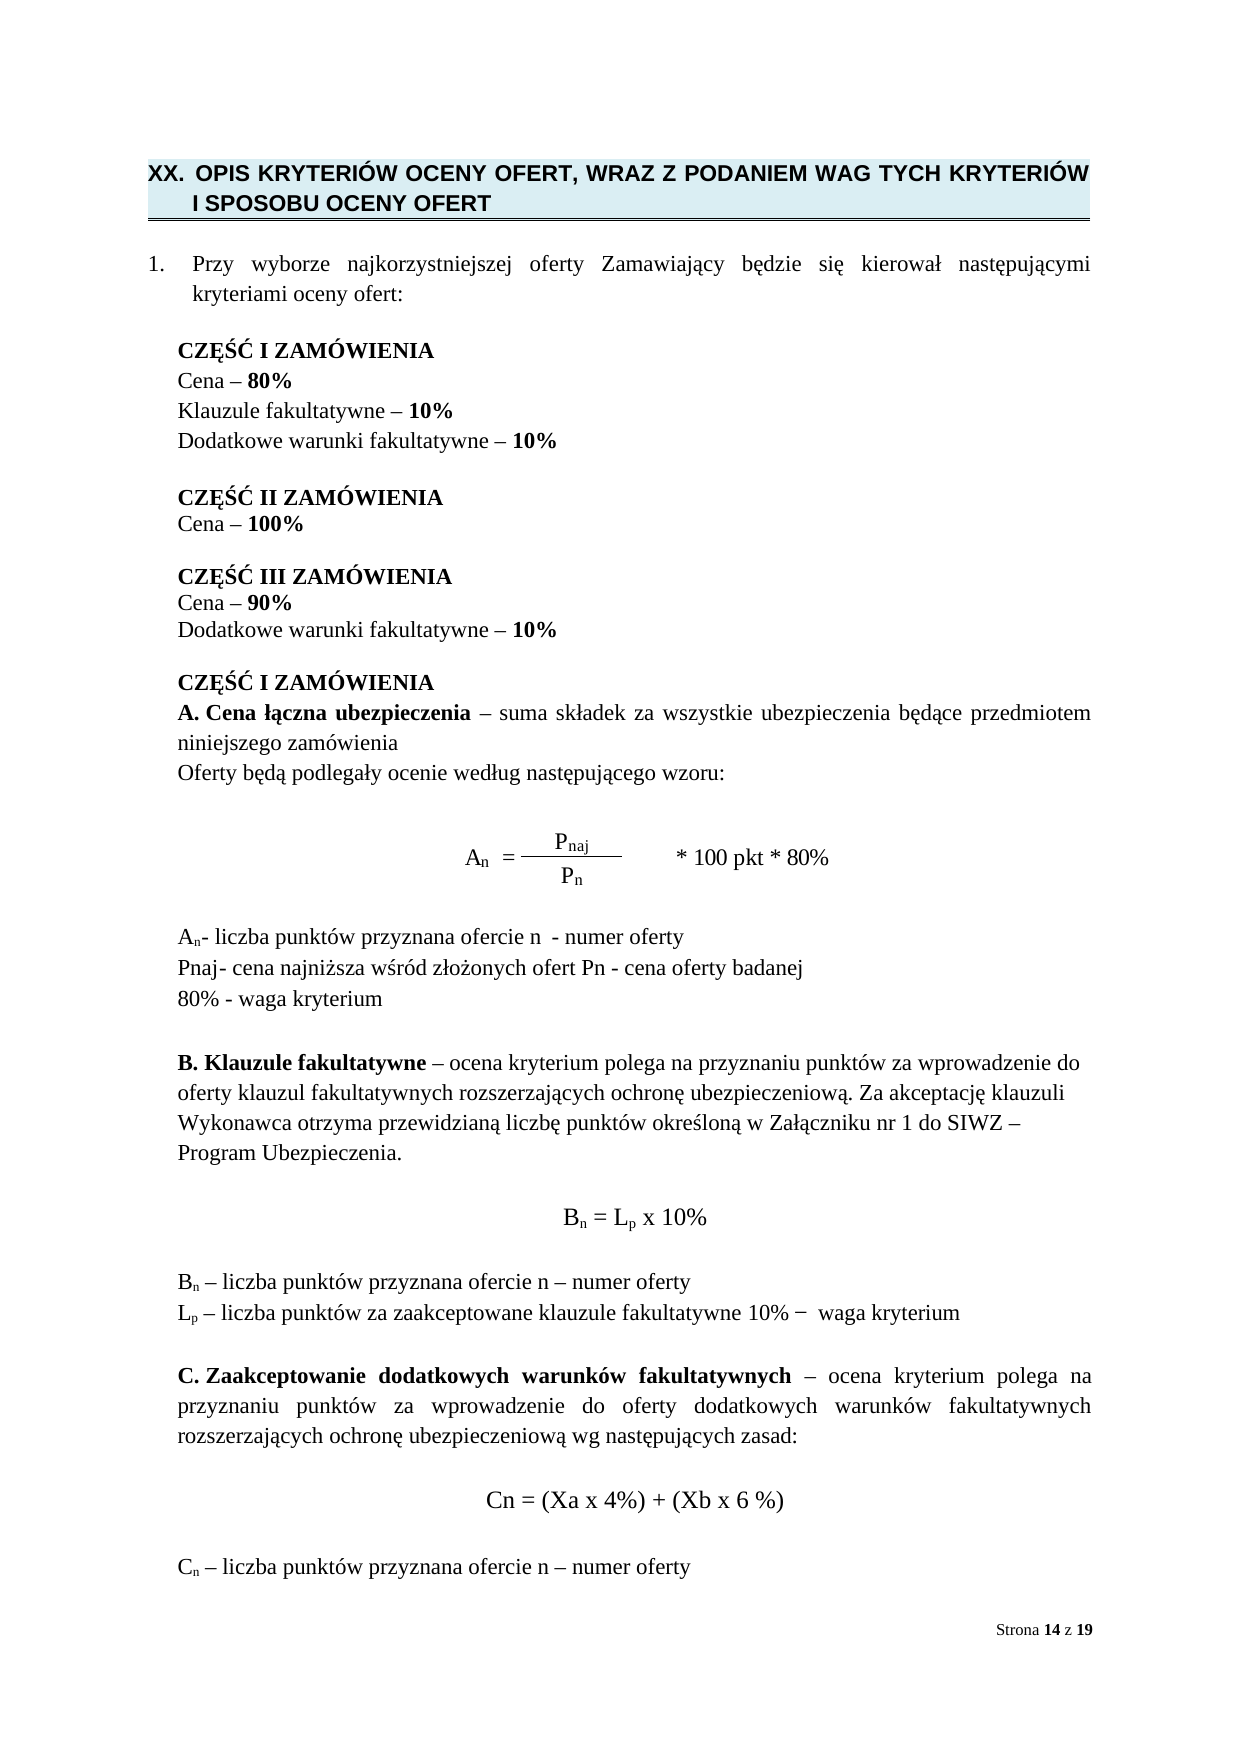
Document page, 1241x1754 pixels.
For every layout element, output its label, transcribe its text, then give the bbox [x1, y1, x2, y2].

text B. Klauzule fakultatywne – ocena kryterium polega na przyznaniu punktów za wprowadzenie do oferty klauzul fakultatywnych rozszerzających ochronę ubezpieczeniową. Za akceptację klauzuli Wykonawca otrzyma przewidzianą liczbę punktów określoną w Załączniku nr 1 do SIWZ – Program Ubezpieczenia. [177, 1048, 1092, 1166]
text Cn = (Xa x 4%) + (Xb x 6 %) [177, 1486, 1092, 1515]
text Dodatkowe warunki fakultatywne – 10% [177, 616, 1092, 642]
text Bn = Lp x 10% [177, 1202, 1092, 1231]
text CZĘŚĆ I ZAMÓWIENIA [177, 337, 1092, 363]
text Cena – 80% [177, 367, 1092, 393]
list OPIS KRYTERIÓW OCENY OFERT, WRAZ Z PODANIEM WAG TYCH KRYTERIÓW I SPOSOBU OCENY OFERT [148, 159, 1090, 218]
list Przy wyborze najkorzystniejszej oferty Zamawiający będzie się kierował następującymi kryteriami oceny ofert: [148, 250, 1092, 307]
text CZĘŚĆ I ZAMÓWIENIA [177, 668, 1092, 695]
text A. Cena łączna ubezpieczenia – suma składek za wszystkie ubezpieczenia będące przedmiotem niniejszego zamówienia [177, 699, 1092, 755]
text Bn – liczba punktów przyznana ofercie n – numer oferty [177, 1268, 1092, 1295]
text Pnaj - cena najniższa wśród złożonych ofert Pn - cena oferty badanej [177, 954, 1092, 981]
text CZĘŚĆ II ZAMÓWIENIA [177, 484, 1092, 510]
text C. Zaakceptowanie dodatkowych warunków fakultatywnych – ocena kryterium polega na przyznaniu punktów za wprowadzenie do oferty dodatkowych warunków fakultatywnych rozszerzających ochronę ubezpieczeniową wg następujących zasad: [177, 1362, 1092, 1449]
text An - liczba punktów przyznana ofercie n - numer oferty [177, 923, 1092, 950]
text Dodatkowe warunki fakultatywne – 10% [177, 427, 1092, 454]
text Cena – 90% [177, 589, 1092, 616]
text Lp – liczba punktów za zaakceptowane klauzule fakultatywne 10% ̶ waga kryterium [177, 1299, 1092, 1325]
text Cn – liczba punktów przyznana ofercie n – numer oferty [177, 1553, 1092, 1579]
text Klauzule fakultatywne – 10% [177, 397, 1092, 424]
text 80% - waga kryterium [177, 985, 1092, 1012]
text CZĘŚĆ III ZAMÓWIENIA [177, 563, 1092, 589]
text Oferty będą podlegały ocenie według następującego wzoru: [177, 759, 1092, 786]
text Cena – 100% [177, 510, 1092, 537]
